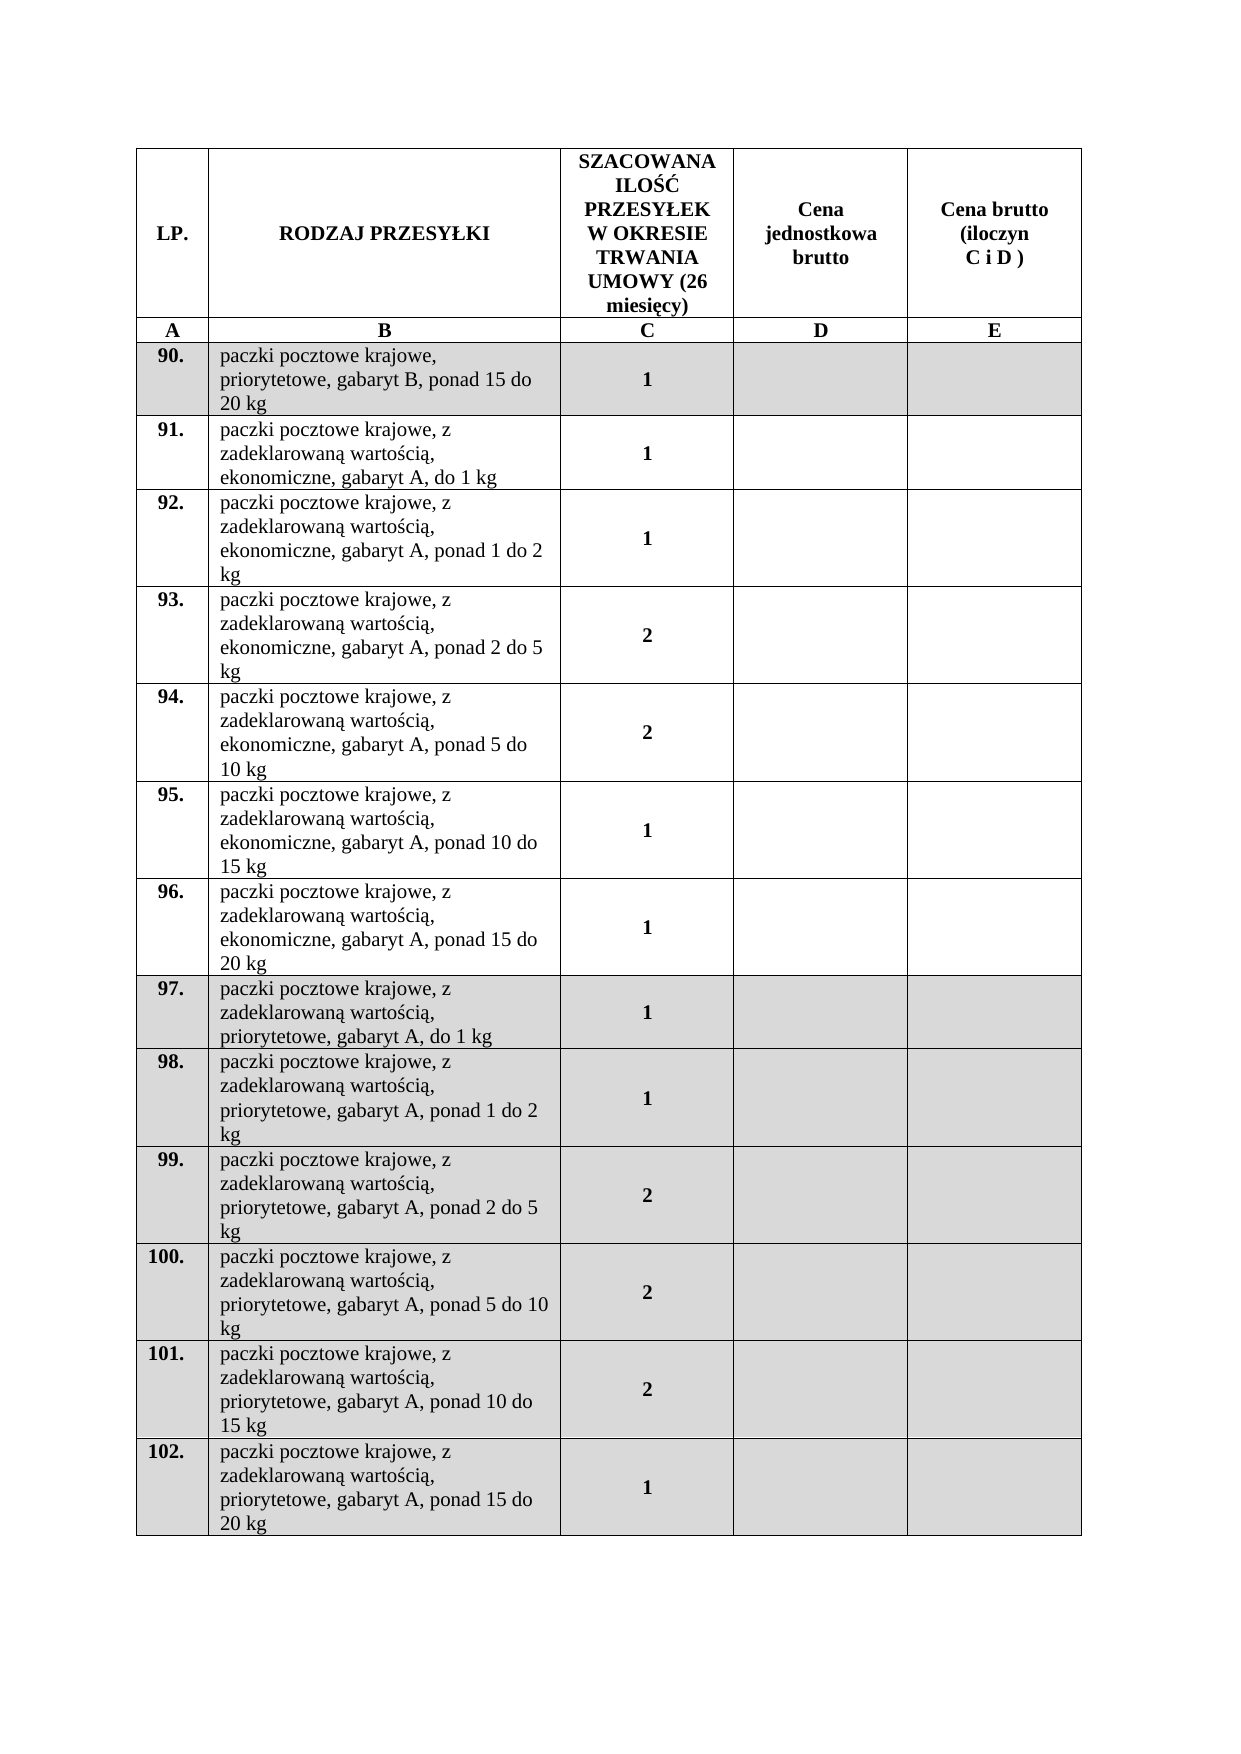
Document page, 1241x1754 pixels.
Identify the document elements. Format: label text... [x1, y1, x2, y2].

table_cell 1 [561, 1049, 733, 1146]
table_cell [137, 1147, 208, 1243]
table_cell 1 [561, 416, 733, 489]
table_cell 1 [561, 1439, 733, 1535]
table_cell paczki pocztowe krajowe, z zadeklarowaną wartością, priorytetowe, gabaryt A, ponad 1 do 2 kg [209, 1049, 560, 1146]
table_cell [137, 416, 208, 489]
table_cell 2 [561, 684, 733, 781]
table_cell [734, 782, 907, 878]
table_cell [734, 416, 907, 489]
table_cell [734, 879, 907, 975]
table_cell [734, 976, 907, 1048]
table_cell [908, 684, 1081, 781]
table_cell paczki pocztowe krajowe, z zadeklarowaną wartością, ekonomiczne, gabaryt A, ponad 1 do 2 kg [209, 490, 560, 586]
table_cell [908, 976, 1081, 1048]
table_cell [137, 879, 208, 975]
table_cell [137, 343, 208, 415]
table_cell paczki pocztowe krajowe, z zadeklarowaną wartością, ekonomiczne, gabaryt A, ponad 10 do 15 kg [209, 782, 560, 878]
table_cell [908, 782, 1081, 878]
table_cell paczki pocztowe krajowe, z zadeklarowaną wartością, priorytetowe, gabaryt A, ponad 15 do 20 kg [209, 1439, 560, 1535]
table_cell [137, 782, 208, 878]
table_cell 1 [561, 343, 733, 415]
table_cell [734, 1244, 907, 1340]
table_cell paczki pocztowe krajowe, z zadeklarowaną wartością, ekonomiczne, gabaryt A, do 1 kg [209, 416, 560, 489]
table_header SZACOWANA ILOŚĆ PRZESYŁEK W OKRESIE TRWANIA UMOWY (26 miesięcy) [561, 149, 733, 317]
table_cell [137, 684, 208, 781]
table_cell 1 [561, 976, 733, 1048]
table_cell 1 [561, 782, 733, 878]
table_cell B [209, 318, 560, 342]
table_cell paczki pocztowe krajowe, z zadeklarowaną wartością, ekonomiczne, gabaryt A, ponad 5 do 10 kg [209, 684, 560, 781]
table_header Cena brutto (iloczyn C i D ) [908, 149, 1081, 317]
table_cell 2 [561, 587, 733, 683]
table_cell 1 [561, 490, 733, 586]
table_cell [734, 587, 907, 683]
table_header Cena jednostkowa brutto [734, 149, 907, 317]
table_cell [137, 1439, 208, 1535]
table_cell paczki pocztowe krajowe, priorytetowe, gabaryt B, ponad 15 do 20 kg [209, 343, 560, 415]
table_cell paczki pocztowe krajowe, z zadeklarowaną wartością, priorytetowe, gabaryt A, ponad 2 do 5 kg [209, 1147, 560, 1243]
table_cell [908, 587, 1081, 683]
table_cell [734, 1439, 907, 1535]
table_cell paczki pocztowe krajowe, z zadeklarowaną wartością, ekonomiczne, gabaryt A, ponad 15 do 20 kg [209, 879, 560, 975]
table_cell [908, 879, 1081, 975]
table_cell 2 [561, 1341, 733, 1437]
table_cell [908, 1439, 1081, 1535]
table_cell paczki pocztowe krajowe, z zadeklarowaną wartością, priorytetowe, gabaryt A, ponad 10 do 15 kg [209, 1341, 560, 1437]
table_cell [908, 490, 1081, 586]
table_cell [734, 1147, 907, 1243]
table_cell [908, 1147, 1081, 1243]
table_cell [734, 490, 907, 586]
table_header RODZAJ PRZESYŁKI [209, 149, 560, 317]
table_cell [908, 1244, 1081, 1340]
table_cell [137, 1049, 208, 1146]
table_cell paczki pocztowe krajowe, z zadeklarowaną wartością, priorytetowe, gabaryt A, do 1 kg [209, 976, 560, 1048]
table_cell [908, 416, 1081, 489]
table_cell [137, 1244, 208, 1340]
table_cell [734, 684, 907, 781]
table_cell C [561, 318, 733, 342]
table_cell 1 [561, 879, 733, 975]
table_cell [137, 976, 208, 1048]
table_cell [137, 587, 208, 683]
table_cell paczki pocztowe krajowe, z zadeklarowaną wartością, ekonomiczne, gabaryt A, ponad 2 do 5 kg [209, 587, 560, 683]
table_cell D [734, 318, 907, 342]
table_cell [734, 343, 907, 415]
table_cell 2 [561, 1244, 733, 1340]
table_cell [734, 1341, 907, 1437]
table_cell [137, 490, 208, 586]
table_cell [908, 1049, 1081, 1146]
table_cell E [908, 318, 1081, 342]
table_cell paczki pocztowe krajowe, z zadeklarowaną wartością, priorytetowe, gabaryt A, ponad 5 do 10 kg [209, 1244, 560, 1340]
table_cell [137, 1341, 208, 1437]
table_cell [734, 1049, 907, 1146]
table_header LP. [137, 149, 208, 317]
table_cell [908, 1341, 1081, 1437]
table_cell A [137, 318, 208, 342]
table_cell [908, 343, 1081, 415]
table_cell 2 [561, 1147, 733, 1243]
